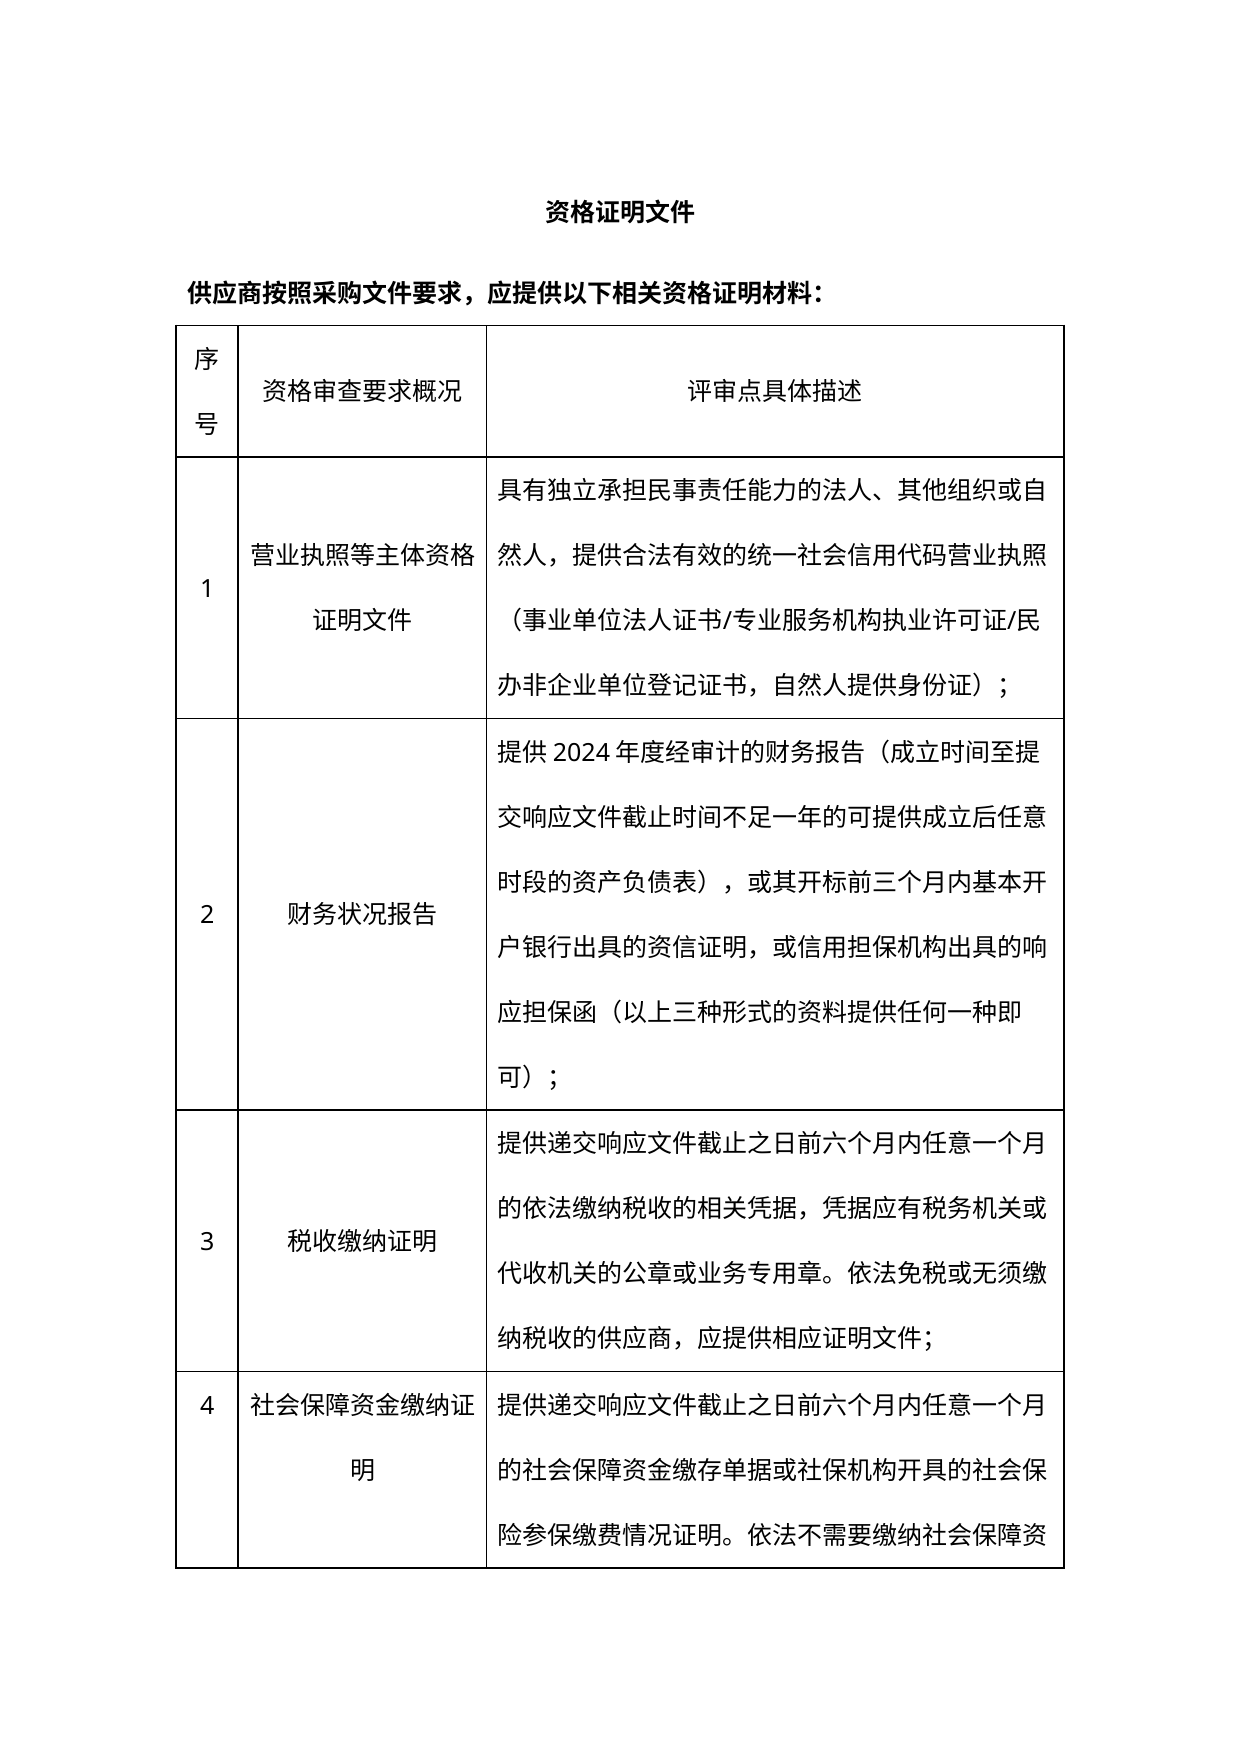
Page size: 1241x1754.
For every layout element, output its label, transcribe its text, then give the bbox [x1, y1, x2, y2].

text 资格证明文件 [187, 178, 1053, 243]
table_header 资格审查要求概况 [239, 326, 486, 456]
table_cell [487, 1372, 1063, 1567]
table_header 评审点具体描述 [487, 326, 1063, 456]
table_cell 社会保障资金缴纳证明 [239, 1372, 486, 1567]
text 供应商按照采购文件要求，应提供以下相关资格证明材料： [187, 259, 1053, 324]
table_cell 2 [177, 719, 237, 1109]
table_cell 1 [177, 458, 237, 718]
table_cell 财务状况报告 [239, 719, 486, 1109]
table_cell 3 [177, 1111, 237, 1371]
table_cell 4 [177, 1372, 237, 1567]
table_cell 提供2024年度经审计的财务报告（成立时间至提交响应文件截止时间不足一年的可提供成立后任意时段的资产负债表），或其开标前三个月内基本开户银行出具的资信证明，或信用担保机构出具的响应担保函（以上三种形式的资料提供任何一种即可）； [487, 719, 1063, 1109]
table_cell 具有独立承担民事责任能力的法人、其他组织或自然人，提供合法有效的统一社会信用代码营业执照（事业单位法人证书/专业服务机构执业许可证/民办非企业单位登记证书，自然人提供身份证）； [487, 458, 1063, 718]
table_cell 营业执照等主体资格证明文件 [239, 458, 486, 718]
table_cell 税收缴纳证明 [239, 1111, 486, 1371]
table_cell 提供递交响应文件截止之日前六个月内任意一个月的依法缴纳税收的相关凭据，凭据应有税务机关或代收机关的公章或业务专用章。依法免税或无须缴纳税收的供应商，应提供相应证明文件； [487, 1111, 1063, 1371]
table_header 序号 [177, 326, 237, 456]
